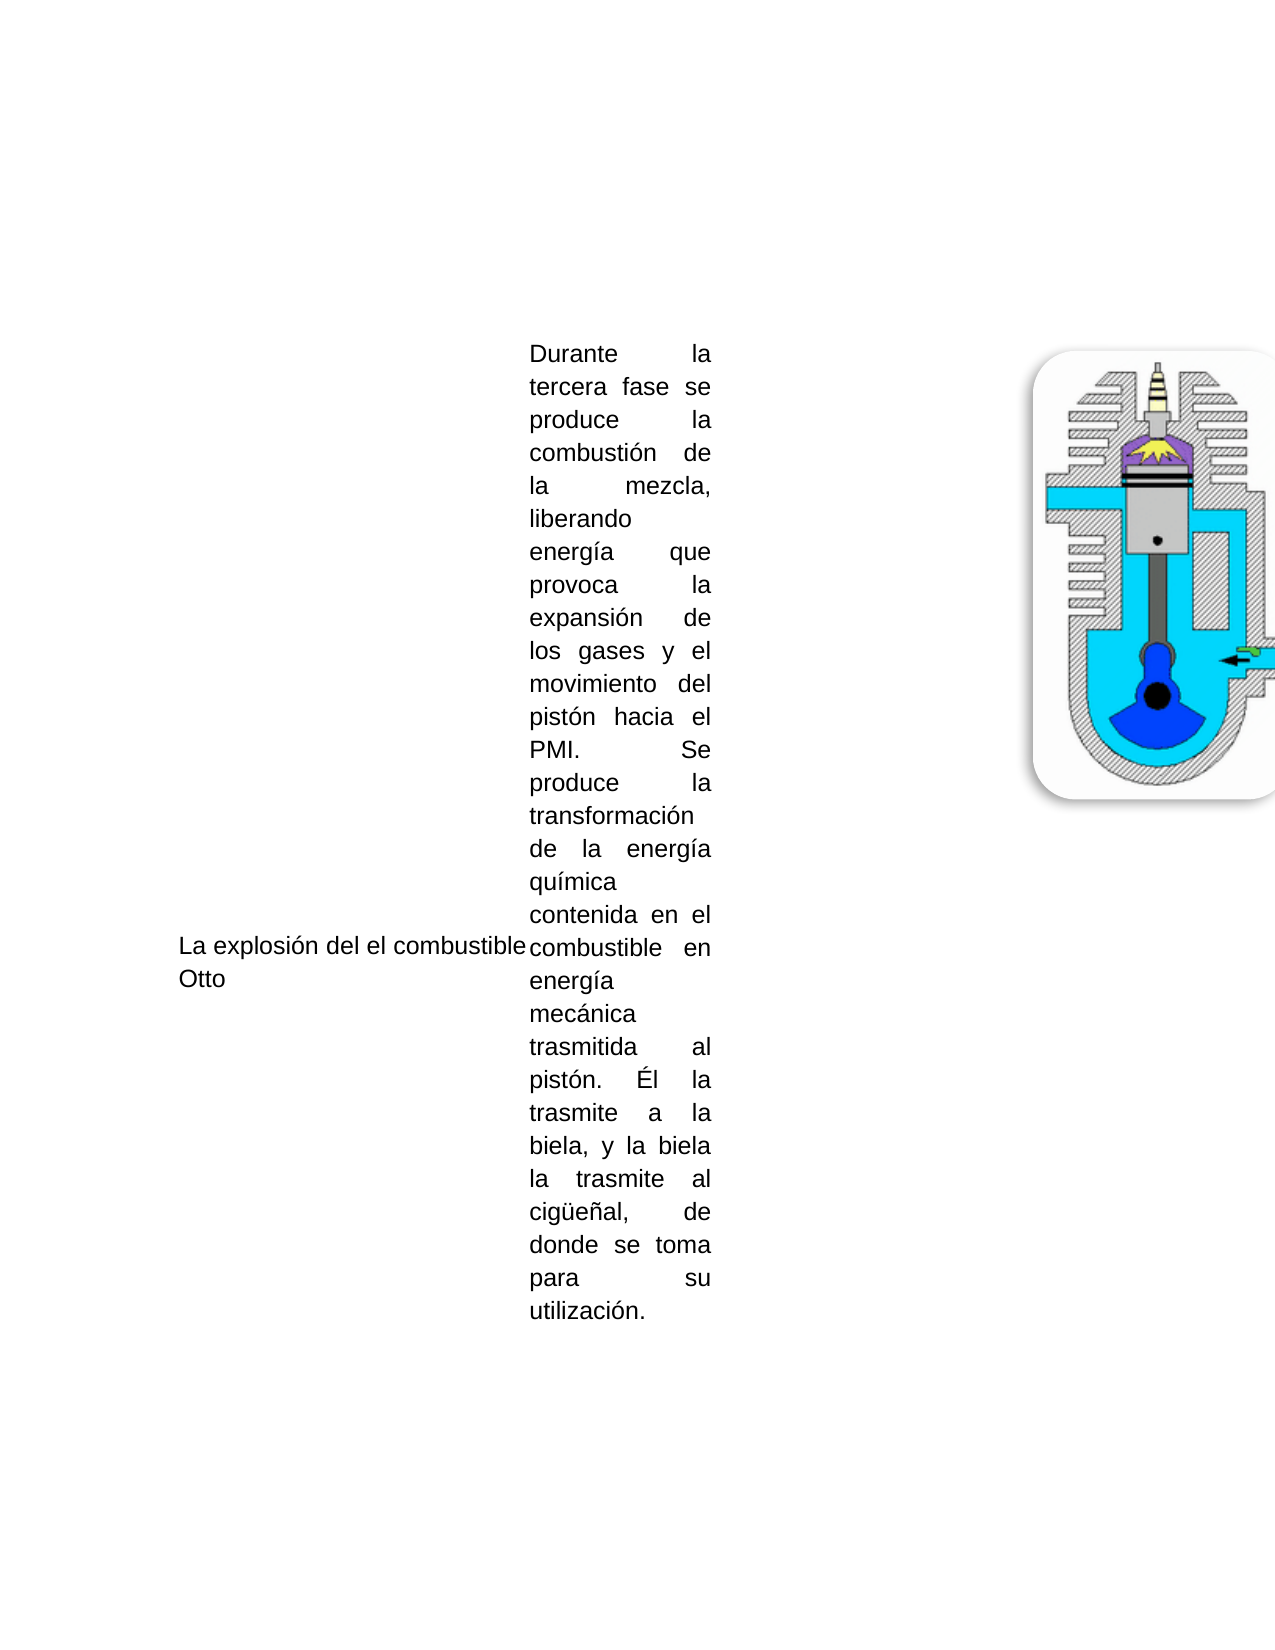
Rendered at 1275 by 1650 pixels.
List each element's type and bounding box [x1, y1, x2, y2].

picture [1033, 350, 1275, 800]
